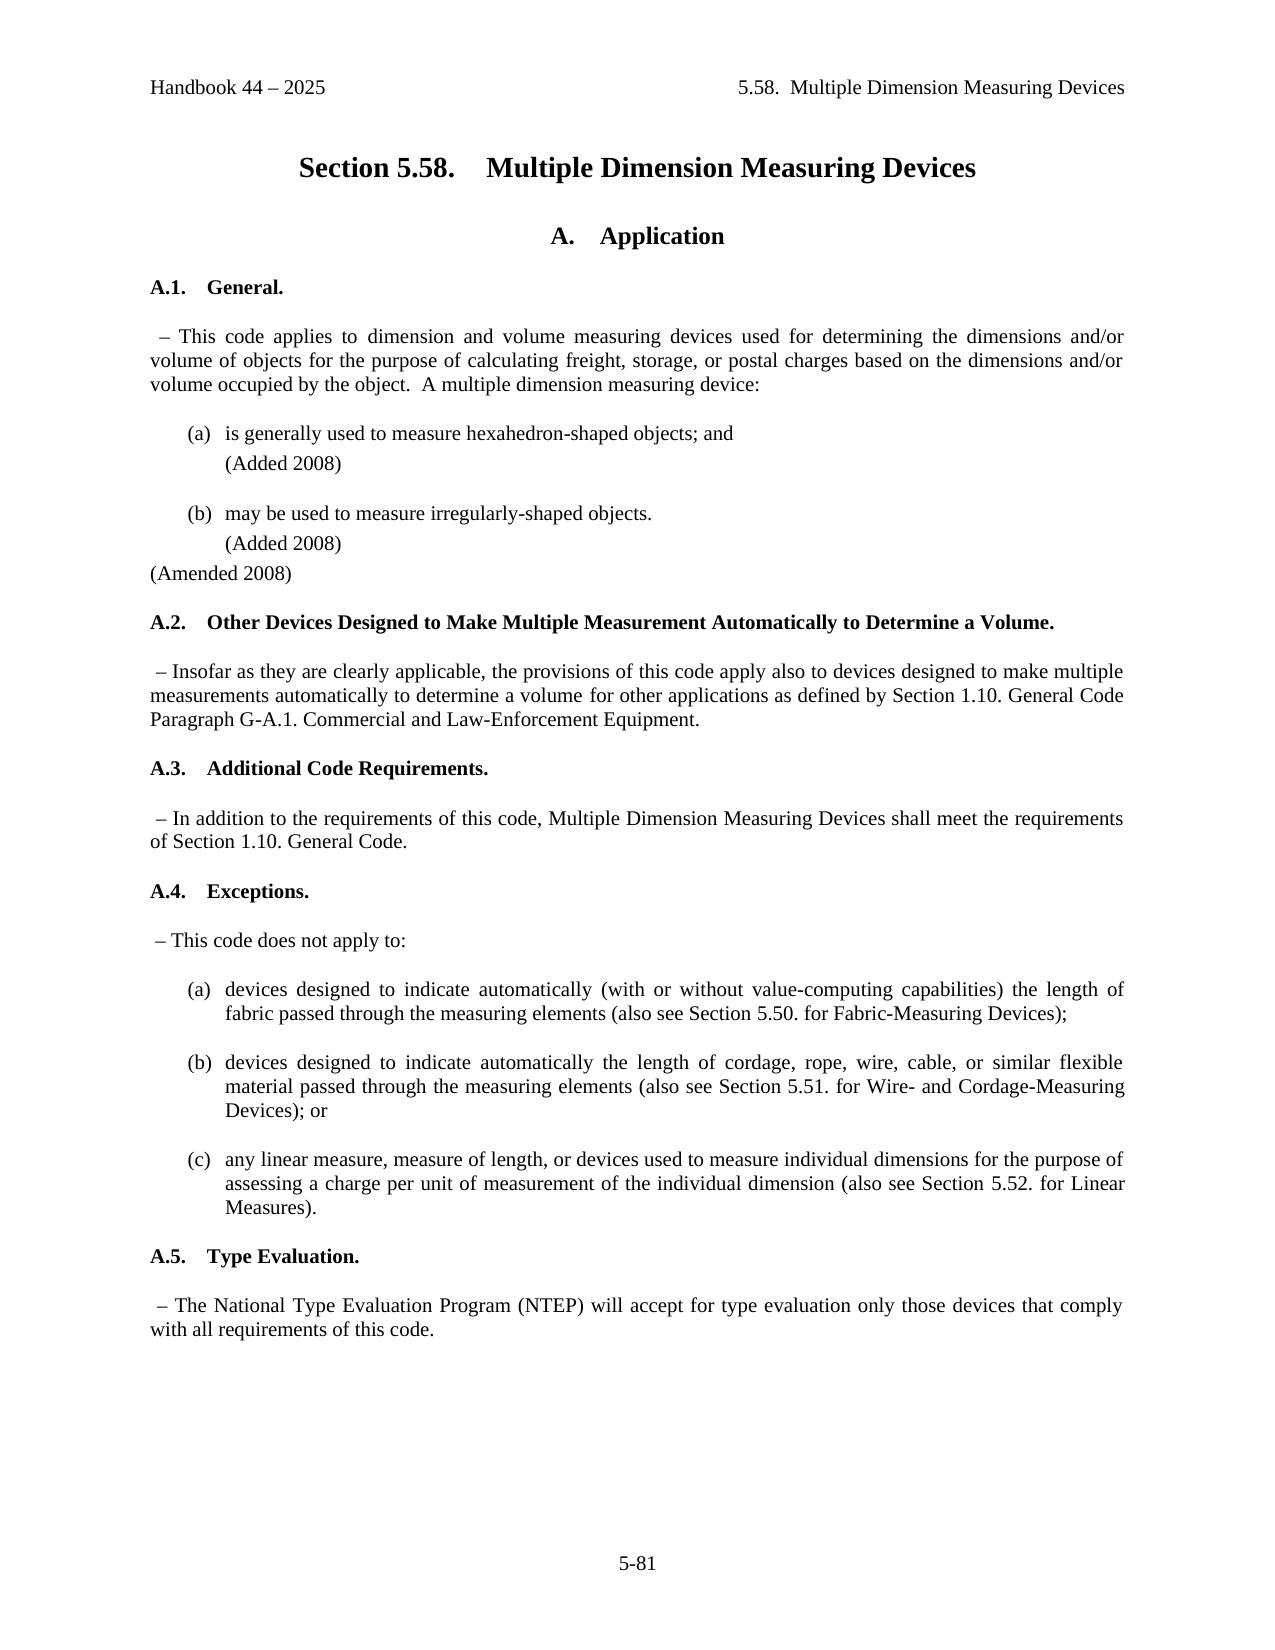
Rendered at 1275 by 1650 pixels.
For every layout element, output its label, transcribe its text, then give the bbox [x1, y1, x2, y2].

subtitle A.2. Other Devices Designed to Make Multiple Measurement Automatically to Determine a Volume. [150, 610, 1125, 634]
text (b) devices designed to indicate automatically the length of cordage, rope, wire, cable, or similar flexible material passed through the measuring elements (also see Section 5.51. for Wire- and Cordage-Measuring Devices); or [187, 1050, 1125, 1122]
text – Insofar as they are clearly applicable, the provisions of this code apply also to devices designed to make multiple measurements automatically to determine a volume for other applications as defined by Section 1.10. General Code Paragraph G-A.1. Commercial and Law-Enforcement Equipment. [150, 659, 1125, 731]
text – This code applies to dimension and volume measuring devices used for determining the dimensions and/or volume of objects for the purpose of calculating freight, storage, or postal charges based on the dimensions and/or volume occupied by the object. A multiple dimension measuring device: [150, 324, 1125, 396]
subtitle A. Application [150, 221, 1125, 250]
text (c) any linear measure, measure of length, or devices used to measure individual dimensions for the purpose of assessing a charge per unit of measurement of the individual dimension (also see Section 5.52. for Linear Measures). [187, 1147, 1125, 1219]
text (Amended 2008) [150, 561, 1125, 585]
text – This code does not apply to: [150, 928, 1125, 952]
text – In addition to the requirements of this code, Multiple Dimension Measuring Devices shall meet the requirements of Section 1.10. General Code. [150, 805, 1125, 853]
subtitle Section 5.58. Multiple Dimension Measuring Devices [150, 150, 1125, 183]
text (Added 2008) [150, 451, 1125, 475]
subtitle A.3. Additional Code Requirements. [150, 756, 1125, 780]
subtitle A.4. Exceptions. [150, 878, 1125, 903]
text – The National Type Evaluation Program (NTEP) will accept for type evaluation only those devices that comply with all requirements of this code. [150, 1293, 1125, 1341]
subtitle A.1. General. [150, 275, 1125, 299]
text (b) may be used to measure irregularly-shaped objects. [187, 500, 1125, 524]
text (a) devices designed to indicate automatically (with or without value-computing capabilities) the length of fabric passed through the measuring elements (also see Section 5.50. for Fabric-Measuring Devices); [187, 977, 1125, 1025]
text (a) is generally used to measure hexahedron-shaped objects; and [187, 421, 1125, 445]
text (Added 2008) [150, 531, 1125, 555]
subtitle A.5. Type Evaluation. [150, 1244, 1125, 1268]
